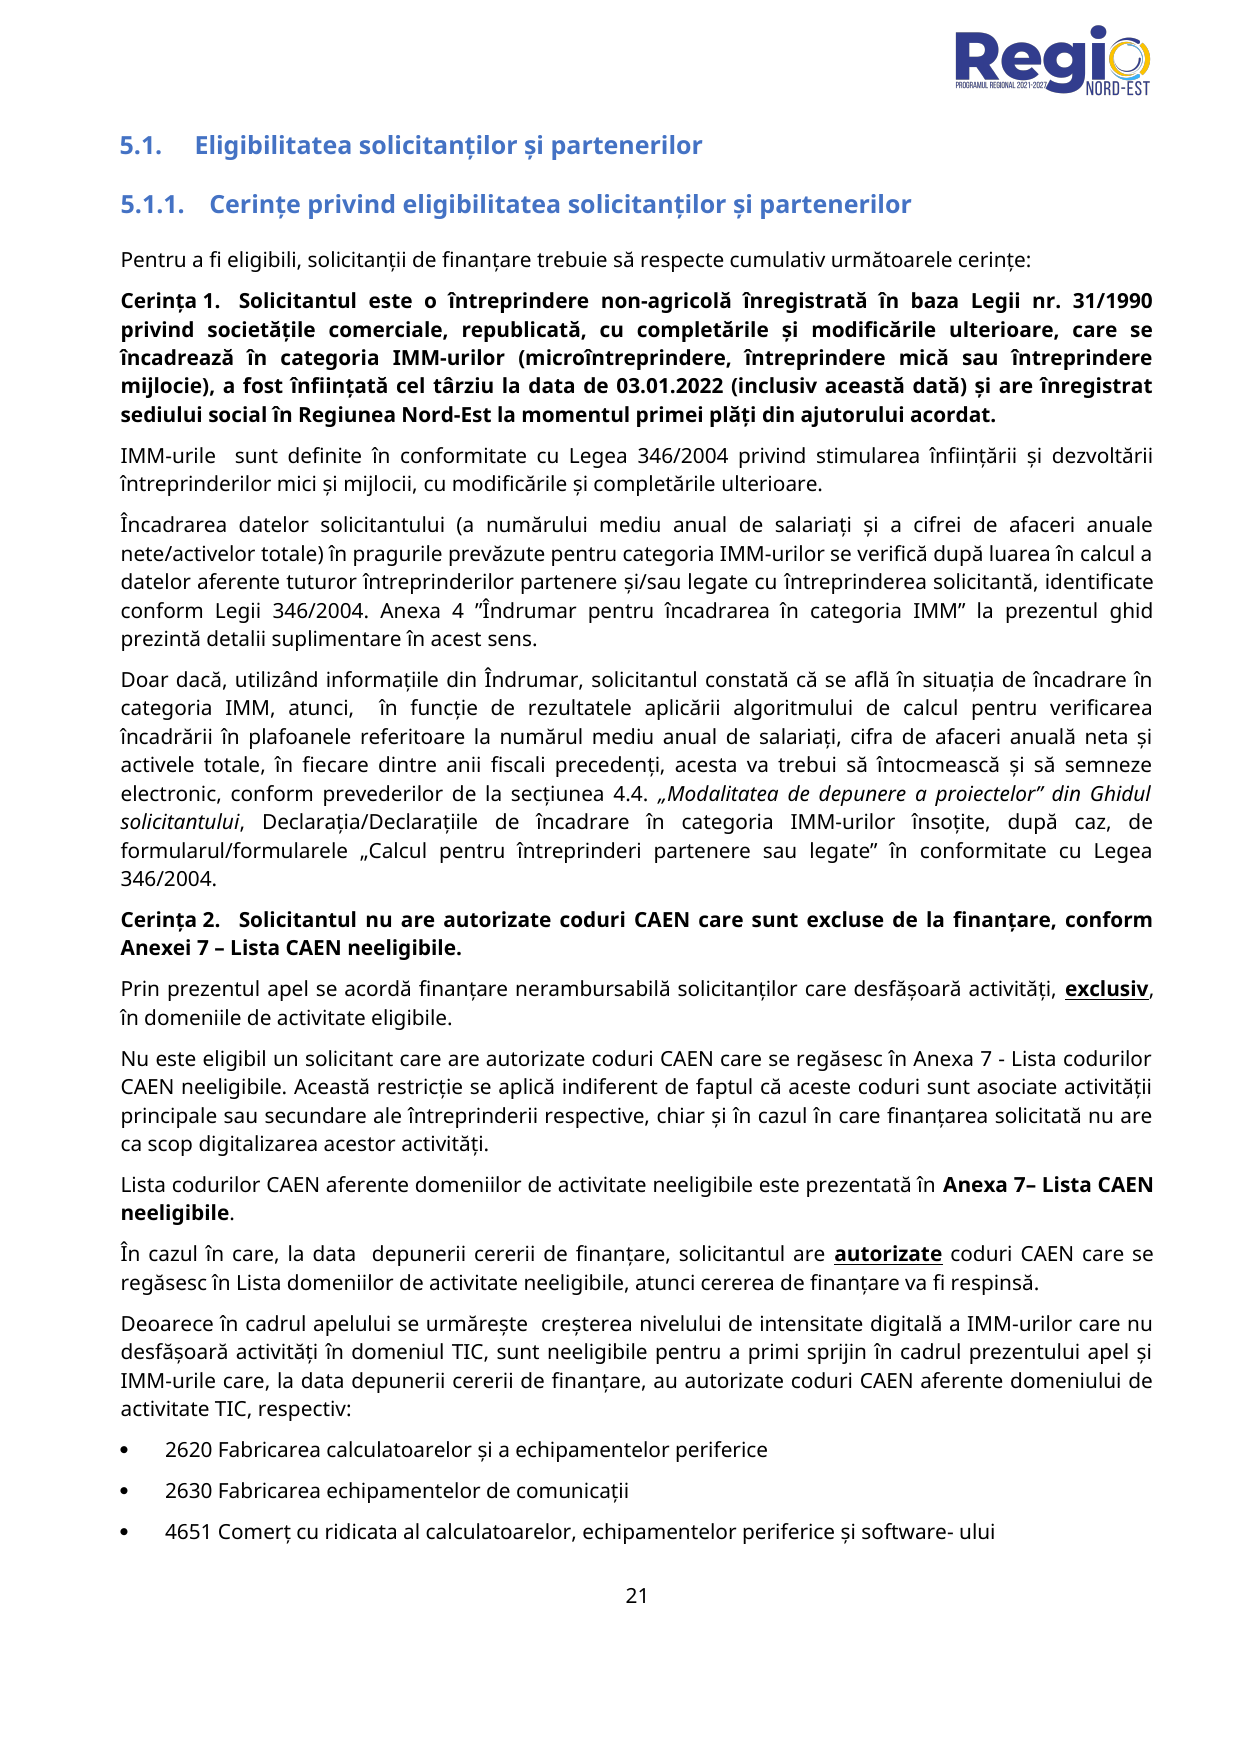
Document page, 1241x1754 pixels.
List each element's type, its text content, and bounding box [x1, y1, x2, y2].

text Doar dacă, utilizând informațiile din Îndrumar, solicitantul constată că se află în situația de încadrare în categoria IMM, atunci, în funcție de rezultatele aplicării algoritmului de calcul pentru verificarea încadrării în plafoanele referitoare la numărul mediu anual de salariați, cifra de afaceri anuală neta și activele totale, în fiecare dintre anii fiscali precedenți, acesta va trebui să întocmească și să semneze electronic, conform prevederilor de la secțiunea 4.4. „Modalitatea de depunere a proiectelor” din Ghidul solicitantului, Declarația/Declarațiile de încadrare în categoria IMM-urilor însoțite, după caz, de formularul/formularele „Calcul pentru întreprinderi partenere sau legate” în conformitate cu Legea 346/2004. [120, 665, 1154, 893]
text IMM-urile sunt definite în conformitate cu Legea 346/2004 privind stimularea înființării și dezvoltării întreprinderilor mici și mijlocii, cu modificările și completările ulterioare. [120, 441, 1154, 498]
list 2620 Fabricarea calculatoarelor și a echipamentelor periferice [120, 1435, 1154, 1463]
list Nu este eligibil un solicitant care are autorizate coduri CAEN care se regăsesc în Anexa 7 - Lista codurilor CAEN neeligibile. Această restricție se aplică indiferent de faptul că aceste coduri sunt asociate activității principale sau secundare ale întreprinderii respective, chiar și în cazul în care finanțarea solicitată nu are ca scop digitalizarea acestor activități. [120, 1044, 1154, 1158]
list Solicitantul nu are autorizate coduri CAEN care sunt excluse de la finanțare, conform Anexei 7 – Lista CAEN neeligibile. [120, 905, 1154, 962]
list Solicitantul este o întreprindere non-agricolă înregistrată în baza Legii nr. 31/1990 privind societățile comerciale, republicată, cu completările și modificările ulterioare, care se încadrează în categoria IMM-urilor (microîntreprindere, întreprindere mică sau întreprindere mijlocie), a fost înființată cel târziu la data de 03.01.2022 (inclusiv această dată) și are înregistrat sediului social în Regiunea Nord-Est la momentul primei plăți din ajutorului acordat. [120, 286, 1154, 428]
text În cazul în care, la data depunerii cererii de finanțare, solicitantul are autorizate coduri CAEN care se regăsesc în Lista domeniilor de activitate neeligibile, atunci cererea de finanțare va fi respinsă. [120, 1239, 1154, 1296]
text Încadrarea datelor solicitantului (a numărului mediu anual de salariați și a cifrei de afaceri anuale nete/activelor totale) în pragurile prevăzute pentru categoria IMM-urilor se verifică după luarea în calcul a datelor aferente tuturor întreprinderilor partenere și/sau legate cu întreprinderea solicitantă, identificate conform Legii 346/2004. Anexa 4 ”Îndrumar pentru încadrarea în categoria IMM” la prezentul ghid prezintă detalii suplimentare în acest sens. [120, 510, 1154, 653]
list 4651 Comerț cu ridicata al calculatoarelor, echipamentelor periferice și software- ului [120, 1517, 1154, 1545]
text Prin prezentul apel se acordă finanțare nerambursabilă solicitanților care desfășoară activități, exclusiv, în domeniile de activitate eligibile. [120, 974, 1154, 1031]
picture [952, 20, 1154, 99]
subtitle Eligibilitatea solicitanților și partenerilor [119, 127, 1154, 161]
text Lista codurilor CAEN aferente domeniilor de activitate neeligibile este prezentată în Anexa 7– Lista CAEN neeligibile. [120, 1170, 1154, 1227]
subtitle Cerințe privind eligibilitatea solicitanților și partenerilor [120, 186, 1154, 220]
text Pentru a fi eligibili, solicitanții de finanțare trebuie să respecte cumulativ următoarele cerințe: [120, 245, 1154, 274]
text Deoarece în cadrul apelului se urmărește creșterea nivelului de intensitate digitală a IMM-urilor care nu desfășoară activități în domeniul TIC, sunt neeligibile pentru a primi sprijin în cadrul prezentului apel și IMM-urile care, la data depunerii cererii de finanțare, au autorizate coduri CAEN aferente domeniului de activitate TIC, respectiv: [120, 1309, 1154, 1423]
list 2630 Fabricarea echipamentelor de comunicații [120, 1476, 1154, 1504]
